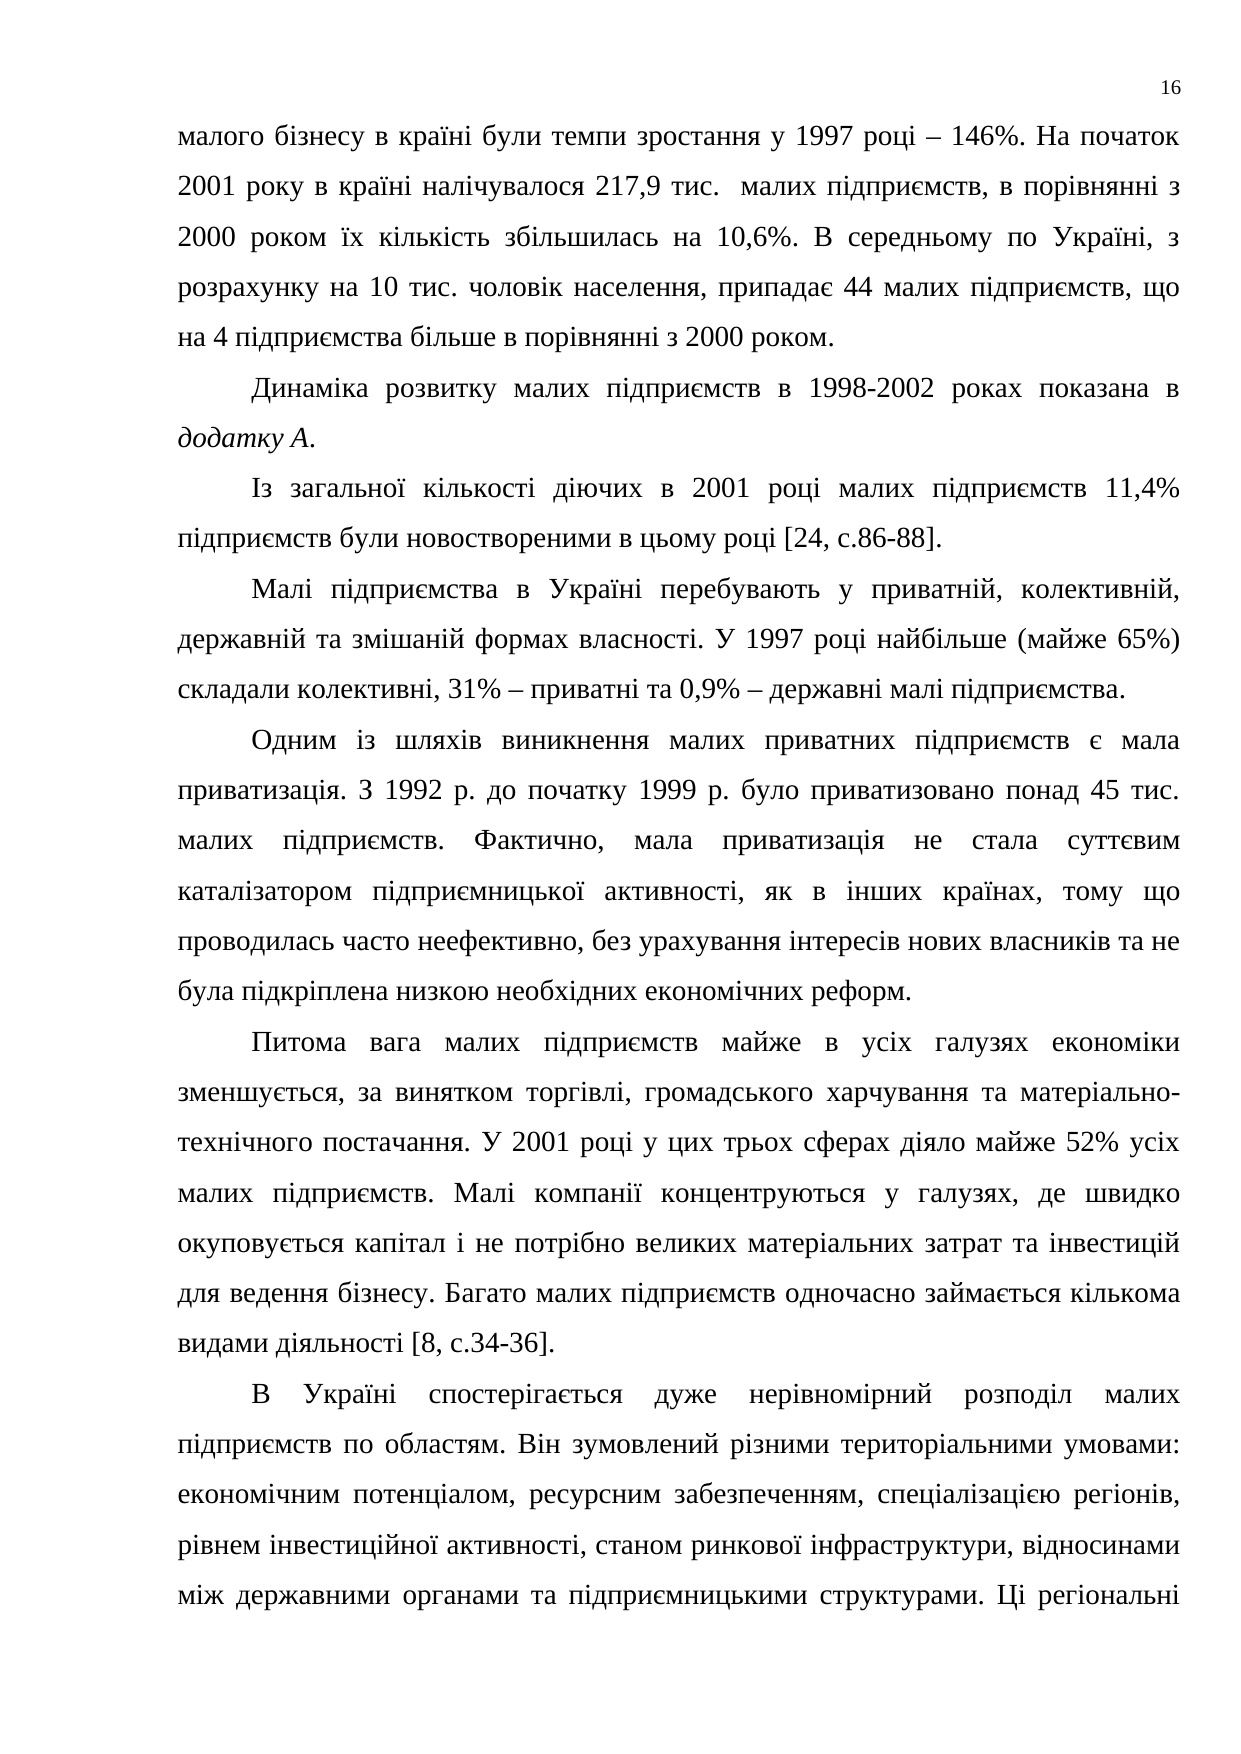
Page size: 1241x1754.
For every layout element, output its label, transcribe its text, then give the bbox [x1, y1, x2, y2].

text Малі підприємства в Україні перебувають у приватній, колективній, державній та змішаній формах власності. У 1997 році найбільше (майже 65%) складали колективні, 31% – приватні та 0,9% – державні малі підприємства. [177, 571, 1181, 705]
text Із загальної кількості діючих в 2001 році малих підприємств 11,4% підприємств були новоствореними в цьому році [24, c.86-88]. [177, 470, 1181, 554]
text Питома вага малих підприємств майже в усіх галузях економіки зменшується, за винятком торгівлі, громадського харчування та матеріально-технічного постачання. У 2001 році у цих трьох сферах діяло майже 52% усіх малих підприємств. Малі компанії концентруються у галузях, де швидко окуповується капітал і не потрібно великих матеріальних затрат та інвестицій для ведення бізнесу. Багато малих підприємств одночасно займається кількома видами діяльності [8, c.34-36]. [177, 1024, 1181, 1359]
text Одним із шляхів виникнення малих приватних підприємств є мала приватизація. З 1992 р. до початку 1999 р. було приватизовано понад 45 тис. малих підприємств. Фактично, мала приватизація не стала суттєвим каталізатором підприємницької активності, як в інших країнах, тому що проводилась часто неефективно, без урахування інтересів нових власників та не була підкріплена низкою необхідних економічних реформ. [177, 722, 1181, 1007]
text Динаміка розвитку малих підприємств в 1998-2002 роках показана в додатку А. [177, 370, 1181, 453]
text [177, 1376, 1181, 1611]
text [177, 118, 1181, 353]
